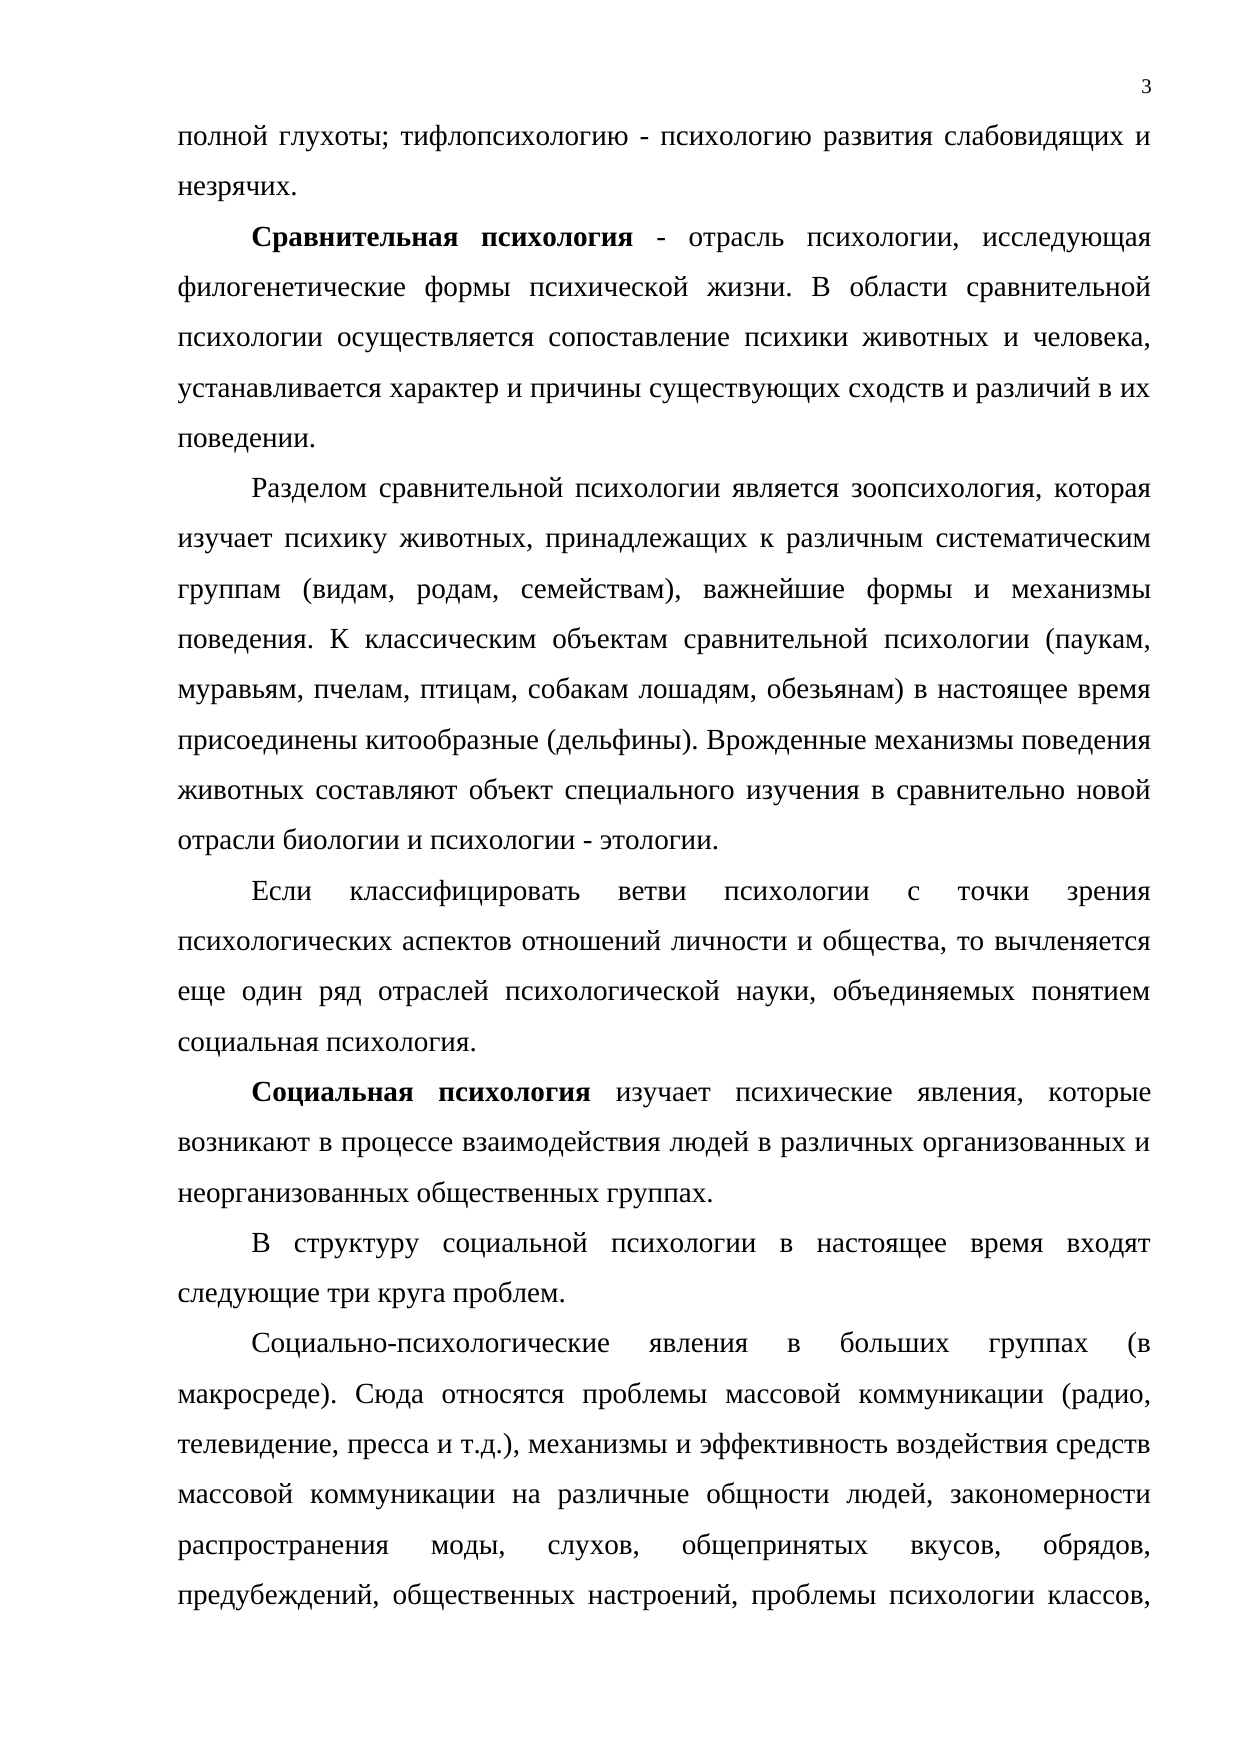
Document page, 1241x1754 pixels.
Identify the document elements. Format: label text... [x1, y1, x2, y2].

text Сравнительная психология - отрасль психологии, исследующая филогенетические формы психической жизни. В области сравнительной психологии осуществляется сопоставление психики животных и человека, устанавливается характер и причины существующих сходств и различий в их поведении. [177, 219, 1152, 453]
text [177, 118, 1152, 202]
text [177, 1326, 1152, 1611]
text Если классифицировать ветви психологии с точки зрения психологических аспектов отношений личности и общества, то вычленяется еще один ряд отраслей психологической науки, объединяемых понятием социальная психология. [177, 873, 1152, 1057]
text В структуру социальной психологии в настоящее время входят следующие три круга проблем. [177, 1225, 1152, 1309]
text Социальная психология изучает психические явления, которые возникают в процессе взаимодействия людей в различных организованных и неорганизованных общественных группах. [177, 1074, 1152, 1208]
text Разделом сравнительной психологии является зоопсихология, которая изучает психику животных, принадлежащих к различным систематическим группам (видам, родам, семействам), важнейшие формы и механизмы поведения. К классическим объектам сравнительной психологии (паукам, муравьям, пчелам, птицам, собакам лошадям, обезьянам) в настоящее время присоединены китообразные (дельфины). Врожденные механизмы поведения животных составляют объект специального изучения в сравнительно новой отрасли биологии и психологии - этологии. [177, 470, 1152, 856]
